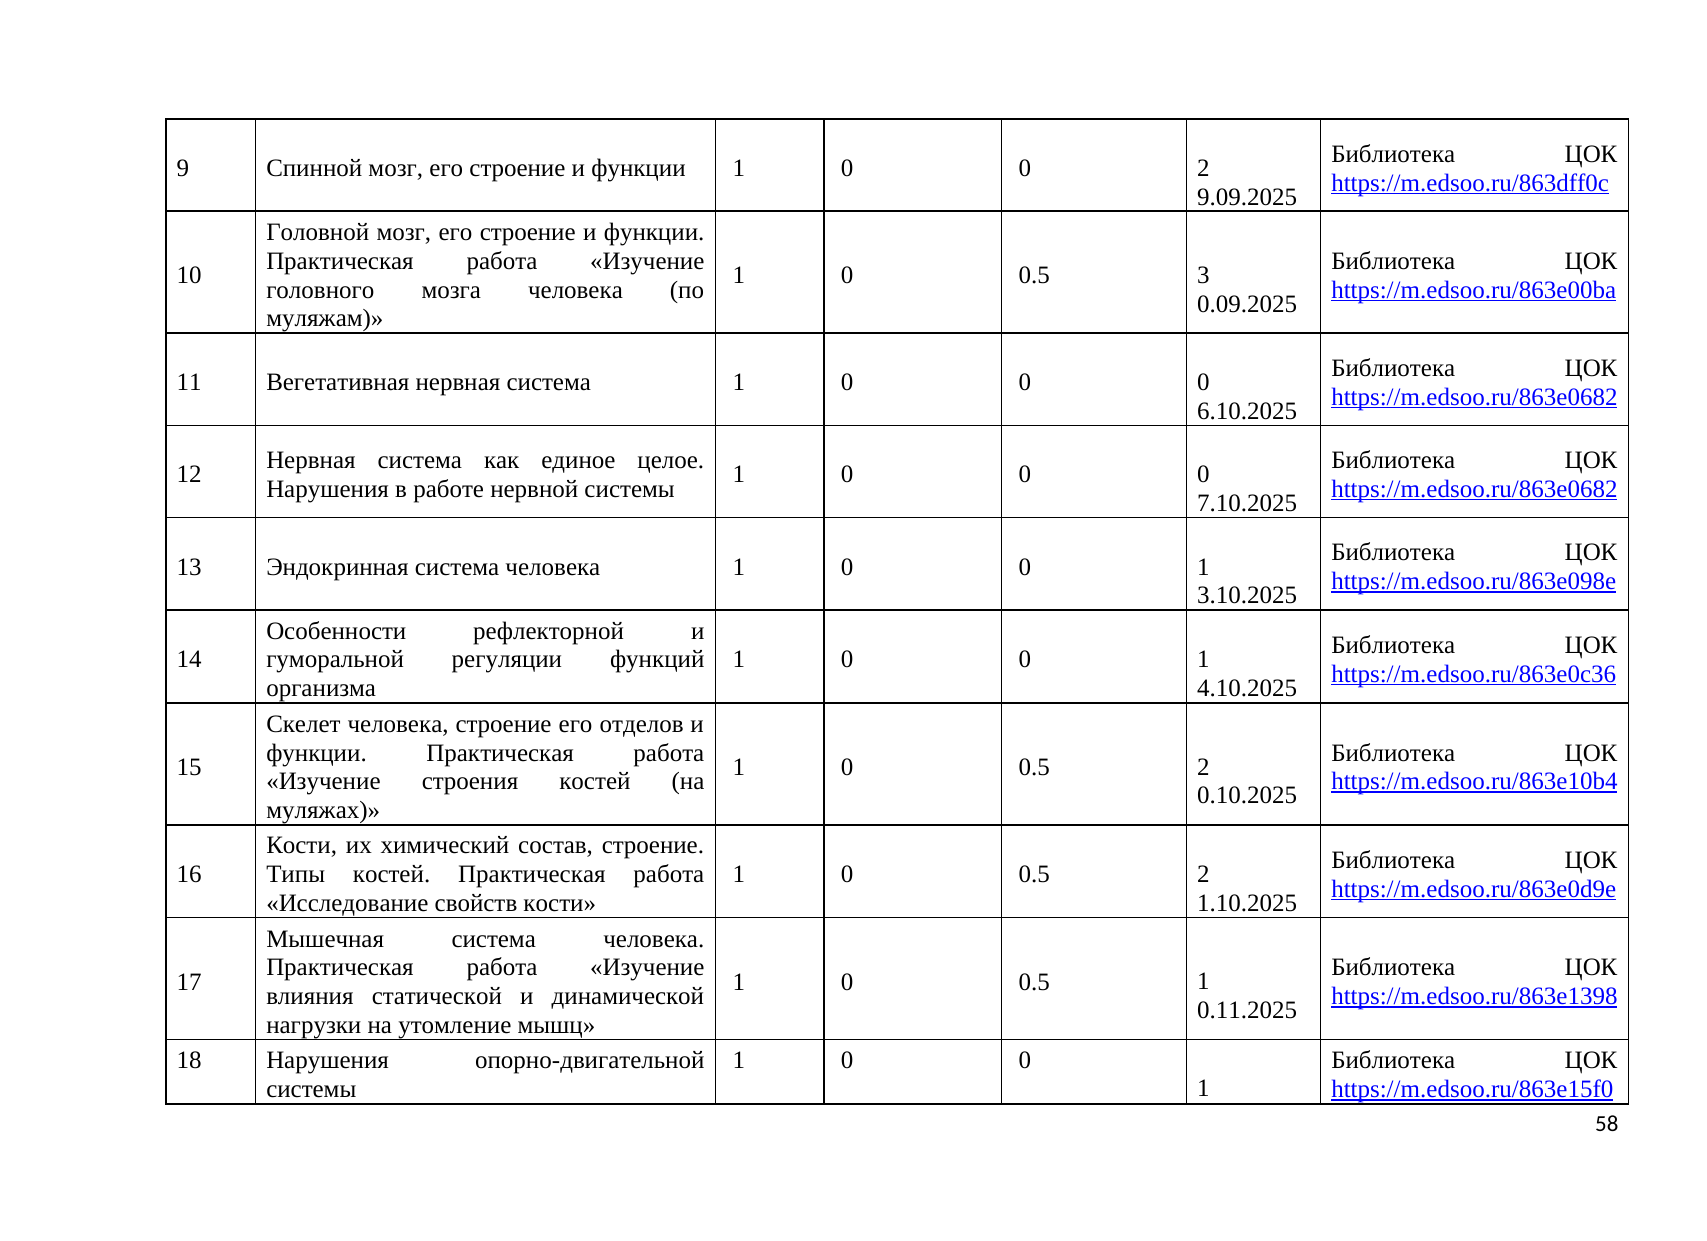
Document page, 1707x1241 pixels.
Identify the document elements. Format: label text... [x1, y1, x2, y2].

table_cell 0 [825, 611, 1001, 702]
table_cell 18 [167, 1040, 255, 1103]
table_cell Спинной мозг, его строение и функции [256, 120, 715, 210]
table_cell 0 [825, 918, 1001, 1039]
table_cell 16 [167, 826, 255, 917]
table_cell 30.09.2025 [1187, 212, 1320, 332]
table_cell 13 [167, 518, 255, 609]
table_cell 17 [167, 918, 255, 1039]
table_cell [1321, 1040, 1628, 1103]
table_cell 0 [825, 518, 1001, 609]
table_cell 07.10.2025 [1187, 426, 1320, 517]
table_cell 0.5 [1002, 704, 1186, 824]
table_cell Библиотека ЦОК https://m.edsoo.ru/863e0c36 [1321, 611, 1628, 702]
table_cell 0 [825, 426, 1001, 517]
table_cell 0 [1002, 120, 1186, 210]
table_cell 0 [825, 1040, 1001, 1103]
table_cell Библиотека ЦОК https://m.edsoo.ru/863e0d9e [1321, 826, 1628, 917]
table_cell Библиотека ЦОК https://m.edsoo.ru/863e0682 [1321, 334, 1628, 424]
table_cell 1 [716, 518, 823, 609]
table_cell Библиотека ЦОК https://m.edsoo.ru/863e1398 [1321, 918, 1628, 1039]
table_cell 14 [167, 611, 255, 702]
table_cell Нервная система как единое целое. Нарушения в работе нервной системы [256, 426, 715, 517]
table_cell 0 [825, 120, 1001, 210]
table_cell 11.11.2025 [1187, 1040, 1320, 1103]
table_cell 21.10.2025 [1187, 826, 1320, 917]
table_cell 0 [825, 826, 1001, 917]
table_cell 0 [825, 704, 1001, 824]
table_cell Вегетативная нервная система [256, 334, 715, 424]
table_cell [256, 1040, 715, 1103]
table_cell 0 [1002, 611, 1186, 702]
table_cell 0 [825, 212, 1001, 332]
table_cell 1 [716, 918, 823, 1039]
table_cell 0 [825, 334, 1001, 424]
table_cell 20.10.2025 [1187, 704, 1320, 824]
table_cell 1 [716, 426, 823, 517]
table_cell 0 [1002, 426, 1186, 517]
table_cell 15 [167, 704, 255, 824]
table_cell 1 [716, 826, 823, 917]
table_cell 14.10.2025 [1187, 611, 1320, 702]
table_cell 29.09.2025 [1187, 120, 1320, 210]
table_cell Библиотека ЦОК https://m.edsoo.ru/863e10b4 [1321, 704, 1628, 824]
table_cell 9 [167, 120, 255, 210]
table_cell 0 [1002, 334, 1186, 424]
table_cell 12 [167, 426, 255, 517]
table_cell 0.5 [1002, 826, 1186, 917]
table_cell Особенности рефлекторной и гуморальной регуляции функций организма [256, 611, 715, 702]
table_cell 0.5 [1002, 918, 1186, 1039]
table_cell 1 [716, 334, 823, 424]
table_cell Библиотека ЦОК https://m.edsoo.ru/863e0682 [1321, 426, 1628, 517]
table_cell 10 [167, 212, 255, 332]
table_cell 1 [716, 120, 823, 210]
table_cell 11 [167, 334, 255, 424]
table_cell 1 [716, 704, 823, 824]
table_cell 13.10.2025 [1187, 518, 1320, 609]
table_cell 06.10.2025 [1187, 334, 1320, 424]
table_cell 1 [716, 1040, 823, 1103]
table_cell Библиотека ЦОК https://m.edsoo.ru/863e098e [1321, 518, 1628, 609]
table_cell Мышечная система человека. Практическая работа «Изучение влияния статической и динамической нагрузки на утомление мышц» [256, 918, 715, 1039]
table_cell 1 [716, 611, 823, 702]
table_cell 0.5 [1002, 212, 1186, 332]
table_cell 1 [716, 212, 823, 332]
table_cell 0 [1002, 518, 1186, 609]
table_cell 0 [1002, 1040, 1186, 1103]
table_cell Кости, их химический состав, строение. Типы костей. Практическая работа «Исследование свойств кости» [256, 826, 715, 917]
table_cell Головной мозг, его строение и функции. Практическая работа «Изучение головного мозга человека (по муляжам)» [256, 212, 715, 332]
table_cell Скелет человека, строение его отделов и функции. Практическая работа «Изучение строения костей (на муляжах)» [256, 704, 715, 824]
table_cell Библиотека ЦОК https://m.edsoo.ru/863dff0c [1321, 120, 1628, 210]
table_cell Библиотека ЦОК https://m.edsoo.ru/863e00ba [1321, 212, 1628, 332]
table_cell 10.11.2025 [1187, 918, 1320, 1039]
table_cell Эндокринная система человека [256, 518, 715, 609]
